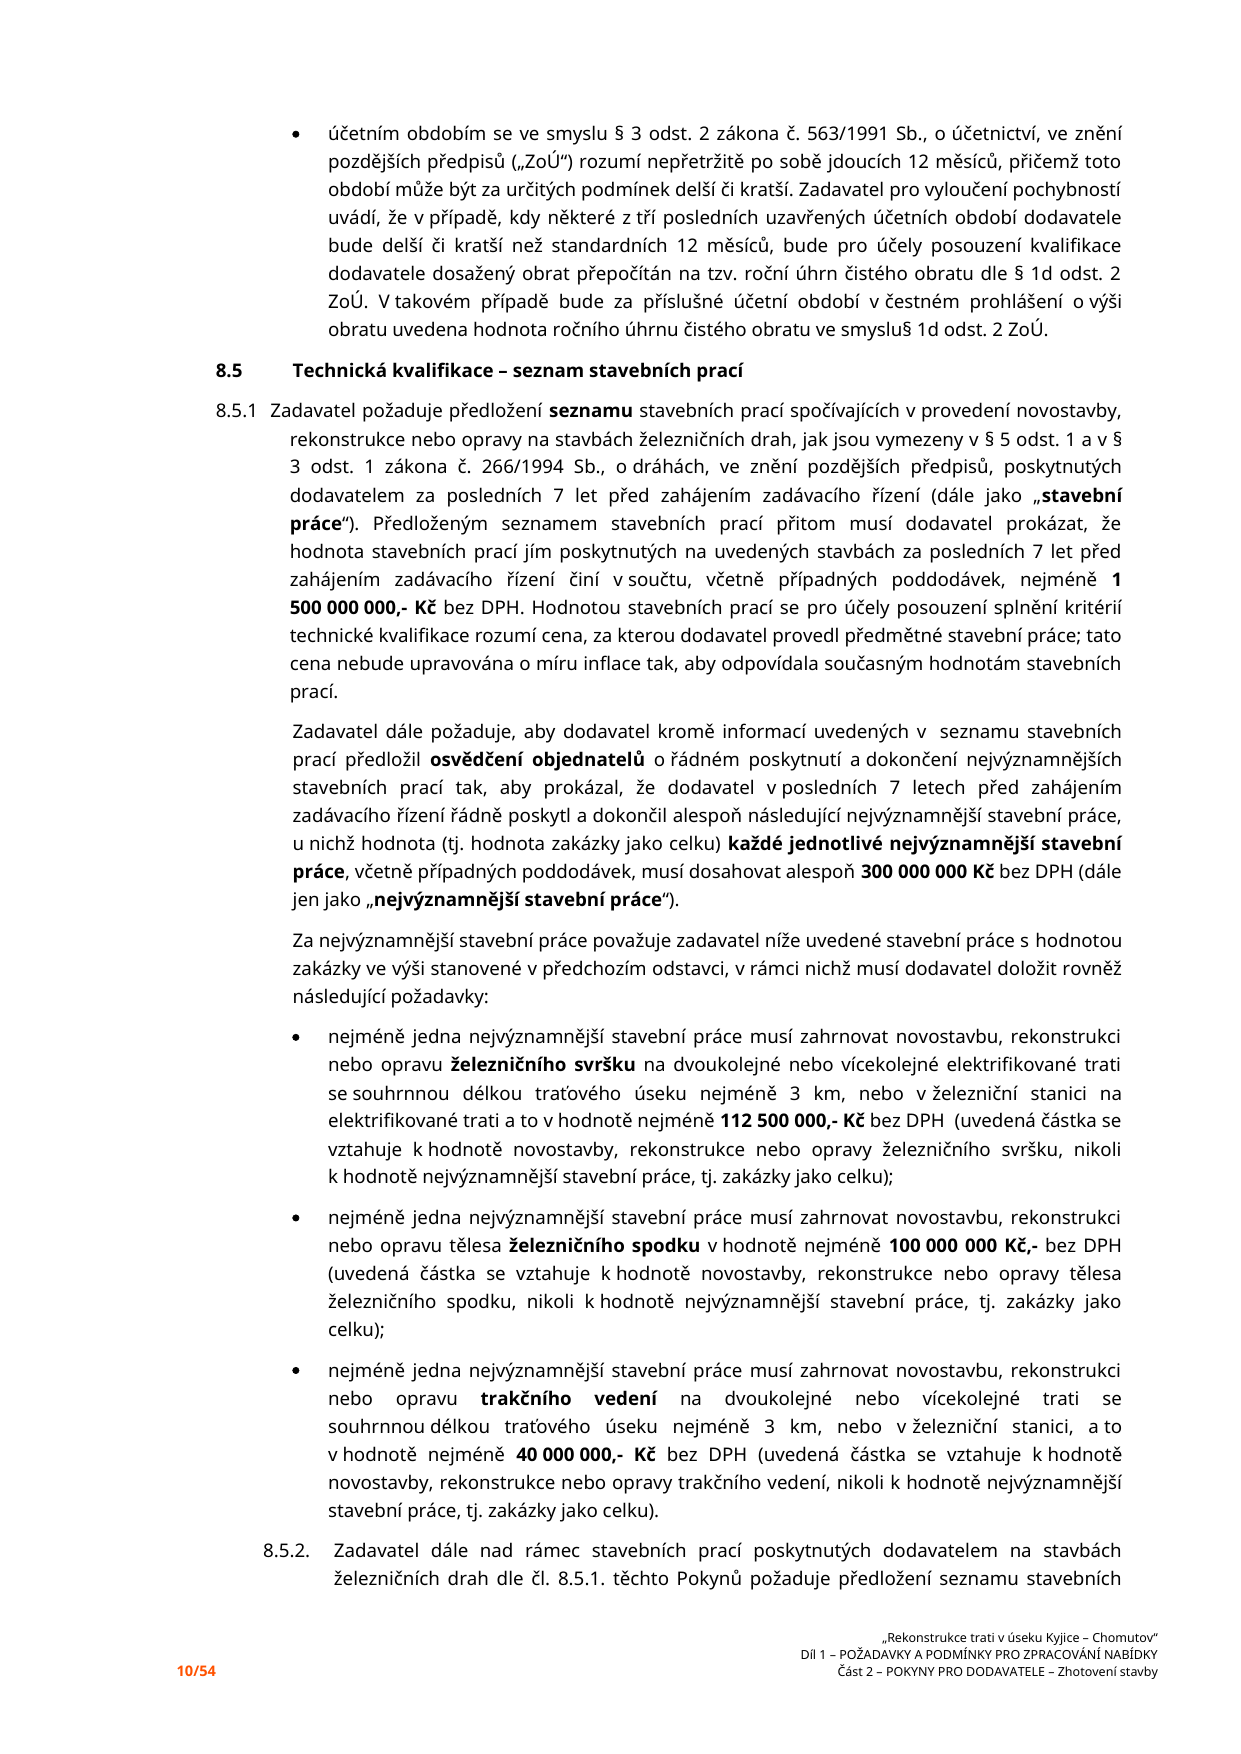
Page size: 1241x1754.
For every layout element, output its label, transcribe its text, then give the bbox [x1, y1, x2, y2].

text Zadavatel dále požaduje, aby dodavatel kromě informací uvedených v seznamu stavebních prací předložil osvědčení objednatelů o řádném poskytnutí a dokončení nejvýznamnějších stavebních prací tak, aby prokázal, že dodavatel v posledních 7 letech před zahájením zadávacího řízení řádně poskytl a dokončil alespoň následující nejvýznamnější stavební práce, u nichž hodnota (tj. hodnota zakázky jako celku) každé jednotlivé nejvýznamnější stavební práce, včetně případných poddodávek, musí dosahovat alespoň 300 000 000 Kč bez DPH (dále jen jako „nejvýznamnější stavební práce“). [292, 718, 1122, 912]
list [263, 1538, 1122, 1591]
text nejméně jedna nejvýznamnější stavební práce musí zahrnovat novostavbu, rekonstrukci nebo opravu trakčního vedení na dvoukolejné nebo vícekolejné trati se souhrnnou délkou traťového úseku nejméně 3 km, nebo v železniční stanici, a to v hodnotě nejméně 40 000 000,- Kč bez DPH (uvedená částka se vztahuje k hodnotě novostavby, rekonstrukce nebo opravy trakčního vedení, nikoli k hodnotě nejvýznamnější stavební práce, tj. zakázky jako celku). [292, 1357, 1122, 1523]
text Technická kvalifikace – seznam stavebních prací [216, 357, 1122, 383]
text Za nejvýznamnější stavební práce považuje zadavatel níže uvedené stavební práce s hodnotou zakázky ve výši stanovené v předchozím odstavci, v rámci nichž musí dodavatel doložit rovněž následující požadavky: [292, 927, 1122, 1009]
text 8.5.1 Zadavatel požaduje předložení seznamu stavebních prací spočívajících v provedení novostavby, rekonstrukce nebo opravy na stavbách železničních drah, jak jsou vymezeny v § 5 odst. 1 a v § 3 odst. 1 zákona č. 266/1994 Sb., o dráhách, ve znění pozdějších předpisů, poskytnutých dodavatelem za posledních 7 let před zahájením zadávacího řízení (dále jako „stavební práce“). Předloženým seznamem stavebních prací přitom musí dodavatel prokázat, že hodnota stavebních prací jím poskytnutých na uvedených stavbách za posledních 7 let před zahájením zadávacího řízení činí v součtu, včetně případných poddodávek, nejméně 1 500 000 000,- Kč bez DPH. Hodnotou stavebních prací se pro účely posouzení splnění kritérií technické kvalifikace rozumí cena, za kterou dodavatel provedl předmětné stavební práce; tato cena nebude upravována o míru inflace tak, aby odpovídala současným hodnotám stavebních prací. [216, 398, 1122, 703]
text nejméně jedna nejvýznamnější stavební práce musí zahrnovat novostavbu, rekonstrukci nebo opravu tělesa železničního spodku v hodnotě nejméně 100 000 000 Kč,- bez DPH (uvedená částka se vztahuje k hodnotě novostavby, rekonstrukce nebo opravy tělesa železničního spodku, nikoli k hodnotě nejvýznamnější stavební práce, tj. zakázky jako celku); [292, 1204, 1122, 1342]
text nejméně jedna nejvýznamnější stavební práce musí zahrnovat novostavbu, rekonstrukci nebo opravu železničního svršku na dvoukolejné nebo vícekolejné elektrifikované trati se souhrnnou délkou traťového úseku nejméně 3 km, nebo v železniční stanici na elektrifikované trati a to v hodnotě nejméně 112 500 000,- Kč bez DPH (uvedená částka se vztahuje k hodnotě novostavby, rekonstrukce nebo opravy železničního svršku, nikoli k hodnotě nejvýznamnější stavební práce, tj. zakázky jako celku); [292, 1024, 1122, 1189]
text účetním obdobím se ve smyslu § 3 odst. 2 zákona č. 563/1991 Sb., o účetnictví, ve znění pozdějších předpisů („ZoÚ“) rozumí nepřetržitě po sobě jdoucích 12 měsíců, přičemž toto období může být za určitých podmínek delší či kratší. Zadavatel pro vyloučení pochybností uvádí, že v případě, kdy některé z tří posledních uzavřených účetních období dodavatele bude delší či kratší než standardních 12 měsíců, bude pro účely posouzení kvalifikace dodavatele dosažený obrat přepočítán na tzv. roční úhrn čistého obratu dle § 1d odst. 2 ZoÚ. V takovém případě bude za příslušné účetní období v čestném prohlášení o výši obratu uvedena hodnota ročního úhrnu čistého obratu ve smyslu§ 1d odst. 2 ZoÚ. [292, 121, 1122, 342]
